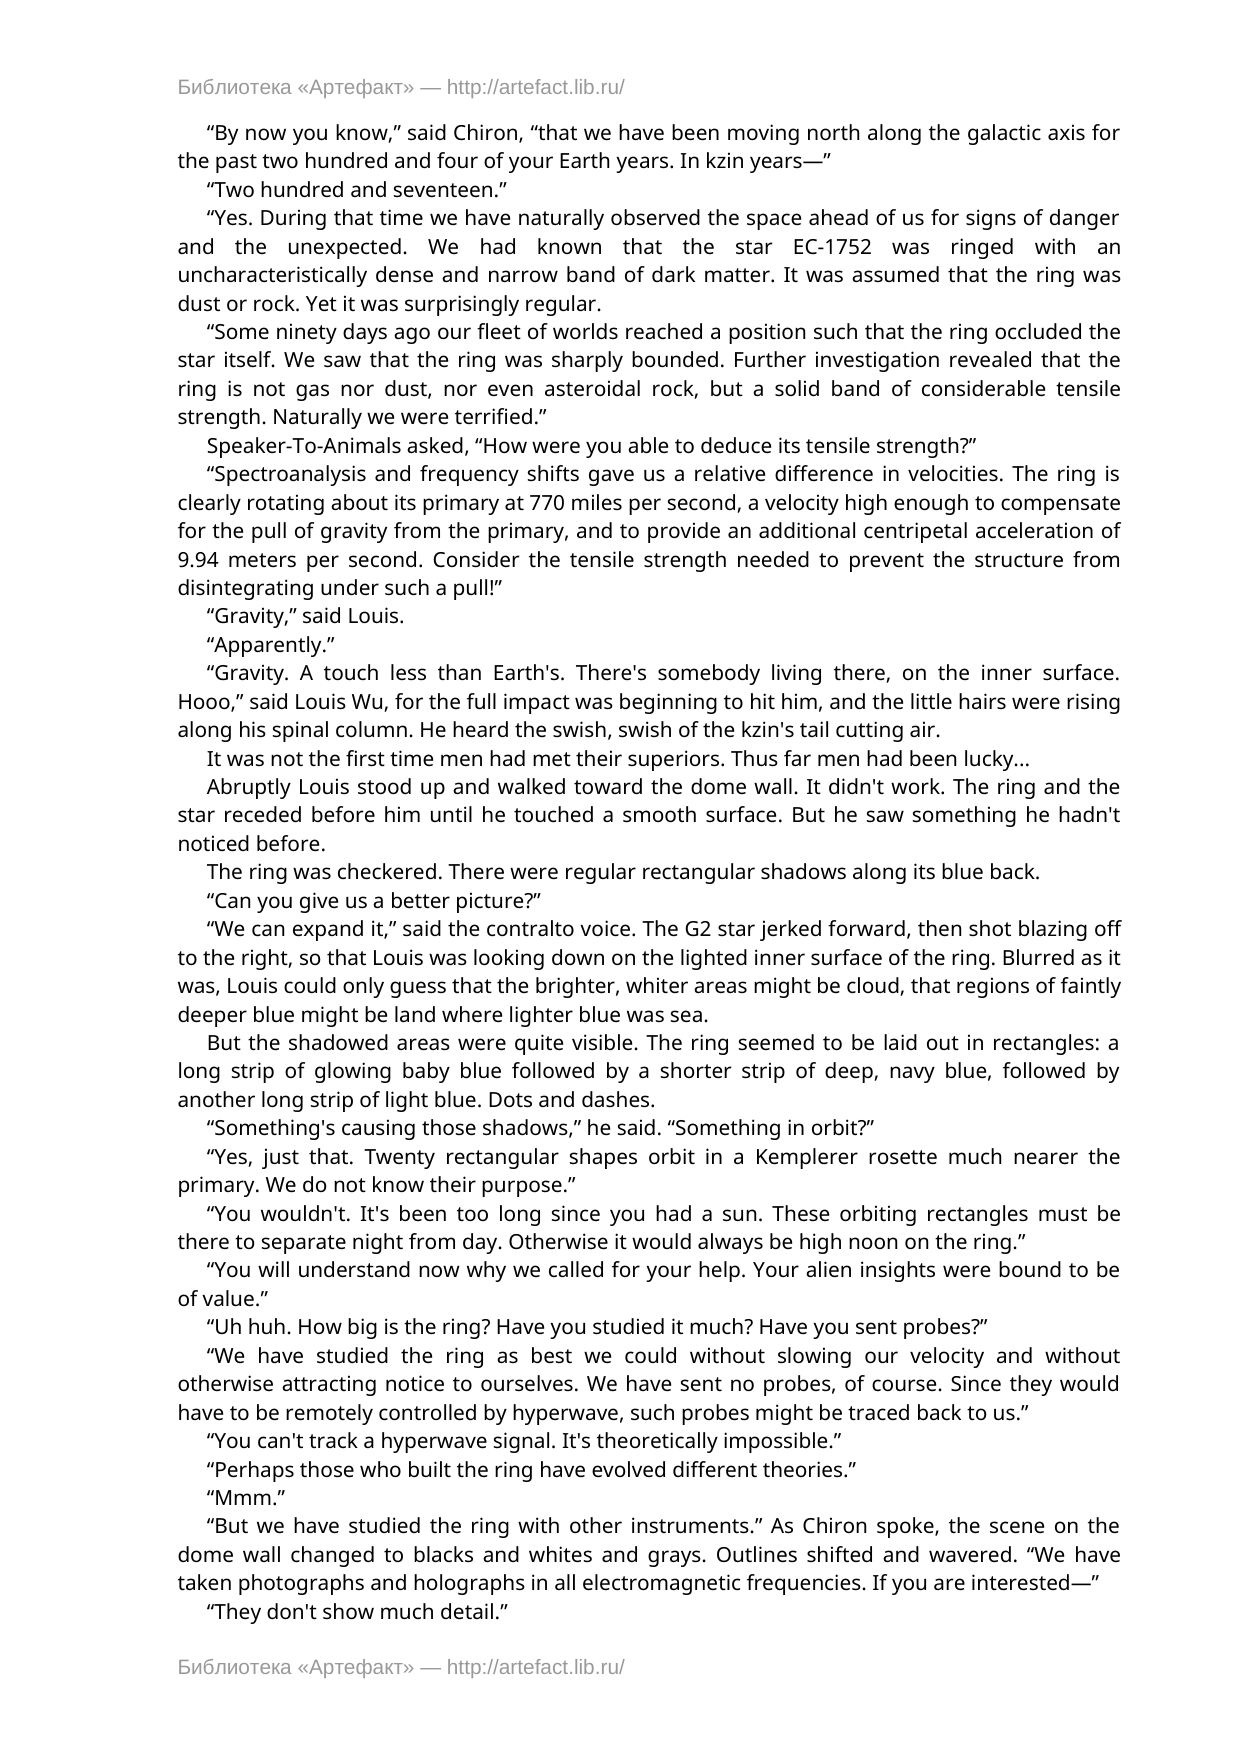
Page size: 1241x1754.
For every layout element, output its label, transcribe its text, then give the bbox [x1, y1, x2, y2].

text “Mmm.” [177, 1483, 1122, 1512]
text “Something's causing those shadows,” he said. “Something in orbit?” [177, 1113, 1122, 1142]
text “We can expand it,” said the contralto voice. The G2 star jerked forward, then shot blazing off to the right, so that Louis was looking down on the lighted inner surface of the ring. Blurred as it was, Louis could only guess that the brighter, whiter areas might be cloud, that regions of faintly deeper blue might be land where lighter blue was sea. [177, 914, 1122, 1028]
text “But we have studied the ring with other instruments.” As Chiron spoke, the scene on the dome wall changed to blacks and whites and grays. Outlines shifted and wavered. “We have taken photographs and holographs in all electromagnetic frequencies. If you are interested—” [177, 1512, 1122, 1597]
text “They don't show much detail.” [177, 1597, 1122, 1625]
text “Gravity,” said Louis. [177, 602, 1122, 630]
text “You can't track a hyperwave signal. It's theoretically impossible.” [177, 1426, 1122, 1455]
text Abruptly Louis stood up and walked toward the dome wall. It didn't work. The ring and the star receded before him until he touched a smooth surface. But he saw something he hadn't noticed before. [177, 772, 1122, 857]
text “Some ninety days ago our fleet of worlds reached a position such that the ring occluded the star itself. We saw that the ring was sharply bounded. Further investigation revealed that the ring is not gas nor dust, nor even asteroidal rock, but a solid band of considerable tensile strength. Naturally we were terrified.” [177, 317, 1122, 431]
text “Yes. During that time we have naturally observed the space ahead of us for signs of danger and the unexpected. We had known that the star EC-1752 was ringed with an uncharacteristically dense and narrow band of dark matter. It was assumed that the ring was dust or rock. Yet it was surprisingly regular. [177, 203, 1122, 317]
text It was not the first time men had met their superiors. Thus far men had been lucky... [177, 744, 1122, 772]
text Speaker-To-Animals asked, “How were you able to deduce its tensile strength?” [177, 431, 1122, 459]
text The ring was checkered. There were regular rectangular shadows along its blue back. [177, 857, 1122, 886]
text But the shadowed areas were quite visible. The ring seemed to be laid out in rectangles: a long strip of glowing baby blue followed by a shorter strip of deep, navy blue, followed by another long strip of light blue. Dots and dashes. [177, 1028, 1122, 1113]
text “Yes, just that. Twenty rectangular shapes orbit in a Kemplerer rosette much nearer the primary. We do not know their purpose.” [177, 1142, 1122, 1199]
text “Two hundred and seventeen.” [177, 175, 1122, 203]
text “Gravity. A touch less than Earth's. There's somebody living there, on the inner surface. Hooo,” said Louis Wu, for the full impact was beginning to hit him, and the little hairs were rising along his spinal column. He heard the swish, swish of the kzin's tail cutting air. [177, 658, 1122, 744]
text “Apparently.” [177, 630, 1122, 658]
text “Perhaps those who built the ring have evolved different theories.” [177, 1455, 1122, 1483]
text “We have studied the ring as best we could without slowing our velocity and without otherwise attracting notice to ourselves. We have sent no probes, of course. Since they would have to be remotely controlled by hyperwave, such probes might be traced back to us.” [177, 1341, 1122, 1426]
text “Uh huh. How big is the ring? Have you studied it much? Have you sent probes?” [177, 1312, 1122, 1341]
text “Can you give us a better picture?” [177, 886, 1122, 914]
text “By now you know,” said Chiron, “that we have been moving north along the galactic axis for the past two hundred and four of your Earth years. In kzin years—” [177, 118, 1122, 175]
text “You wouldn't. It's been too long since you had a sun. These orbiting rectangles must be there to separate night from day. Otherwise it would always be high noon on the ring.” [177, 1199, 1122, 1256]
text “Spectroanalysis and frequency shifts gave us a relative difference in velocities. The ring is clearly rotating about its primary at 770 miles per second, a velocity high enough to compensate for the pull of gravity from the primary, and to provide an additional centripetal acceleration of 9.94 meters per second. Consider the tensile strength needed to prevent the structure from disintegrating under such a pull!” [177, 459, 1122, 602]
text “You will understand now why we called for your help. Your alien insights were bound to be of value.” [177, 1256, 1122, 1312]
